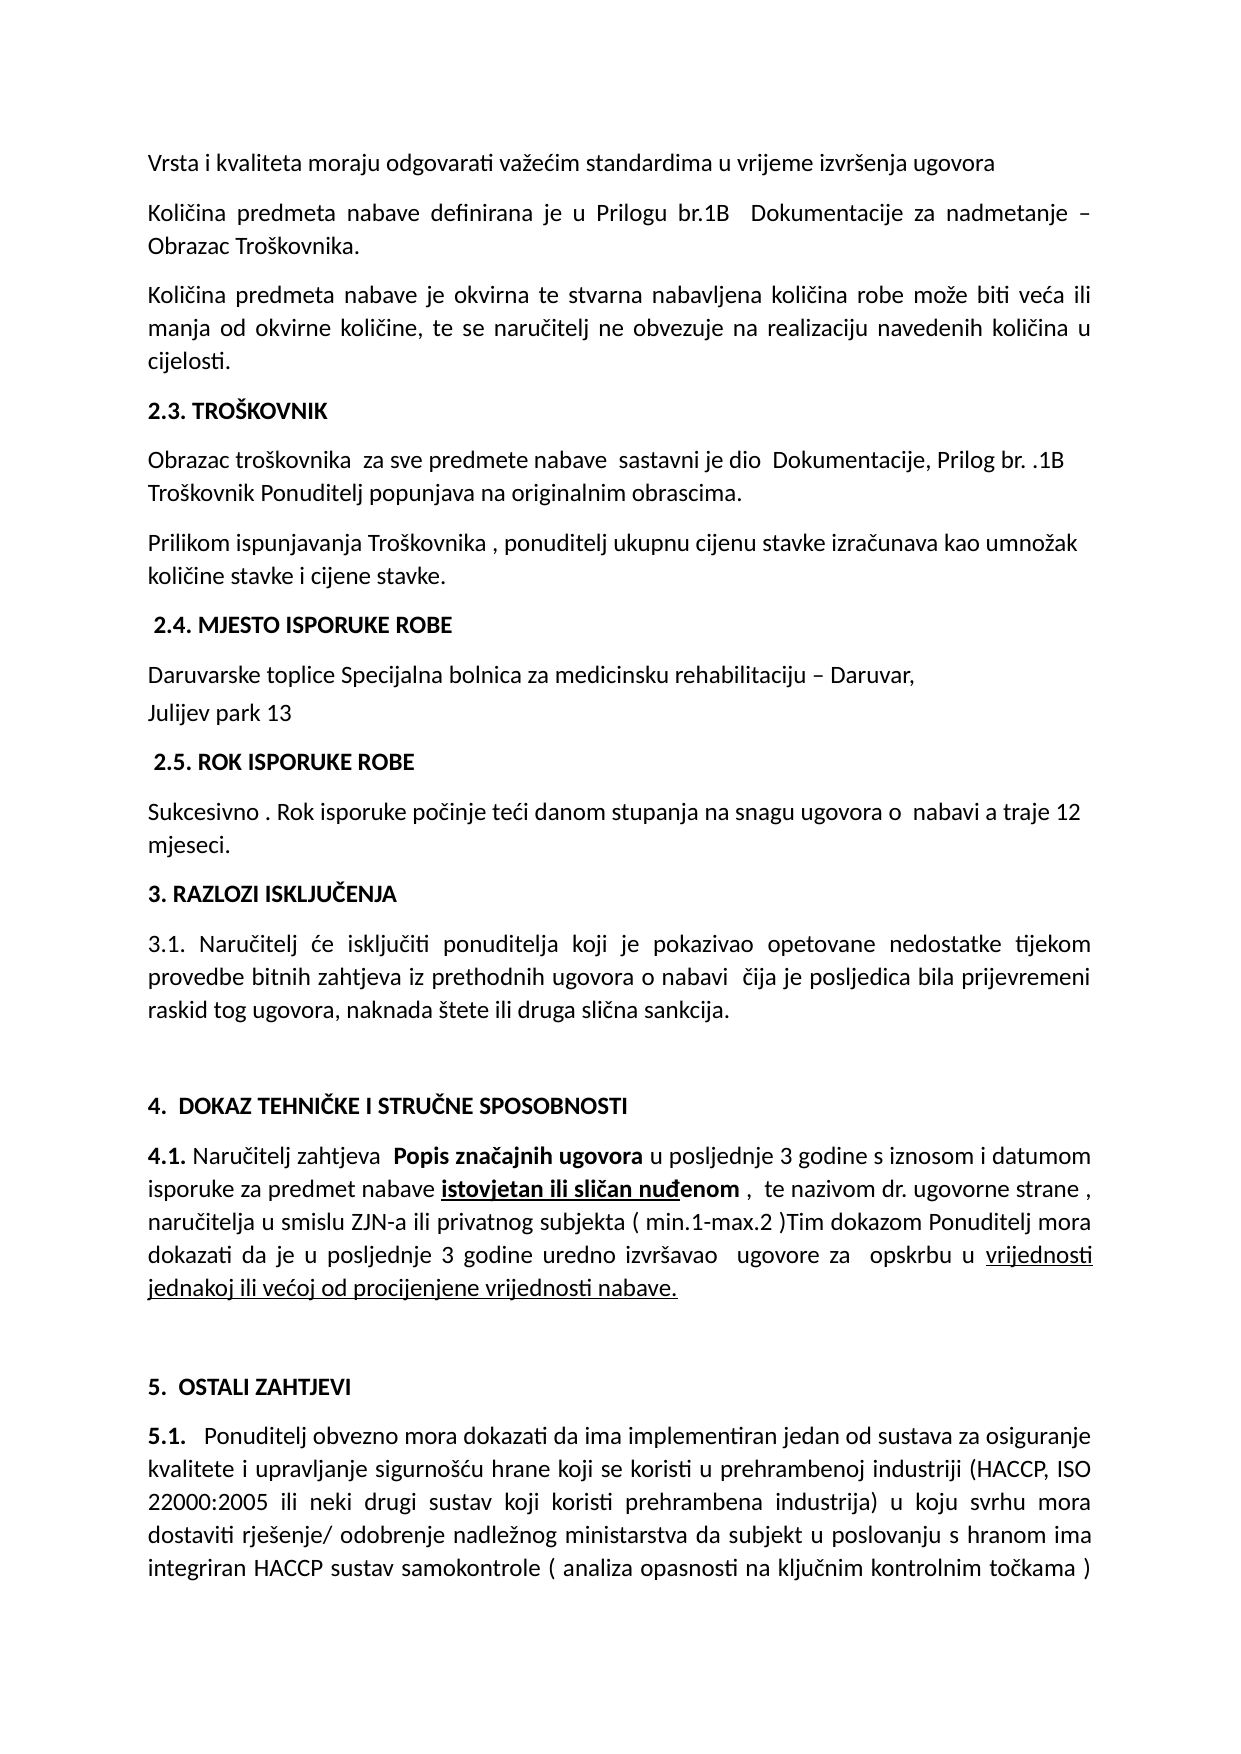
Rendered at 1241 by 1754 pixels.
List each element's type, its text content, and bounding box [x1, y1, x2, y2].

text 5. OSTALI ZAHTJEVI [148, 1371, 1093, 1401]
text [148, 1421, 1093, 1583]
text Julijev park 13 [148, 697, 1093, 727]
text 2.3. TROŠKOVNIK [148, 395, 1093, 426]
text 4. DOKAZ TEHNIČKE I STRUČNE SPOSOBNOSTI [148, 1091, 1093, 1121]
text 2.5. ROK ISPORUKE ROBE [148, 747, 1093, 777]
text Prilikom ispunjavanja Troškovnika , ponuditelj ukupnu cijenu stavke izračunava kao umnožak količine stavke i cijene stavke. [148, 527, 1093, 591]
text 4.1. Naručitelj zahtjeva Popis značajnih ugovora u posljednje 3 godine s iznosom i datumom isporuke za predmet nabave istovjetan ili sličan nuđenom , te nazivom dr. ugovorne strane , naručitelja u smislu ZJN-a ili privatnog subjekta ( min.1-max.2 )Tim dokazom Ponuditelj mora dokazati da je u posljednje 3 godine uredno izvršavao ugovore za opskrbu u vrijednosti jednakoj ili većoj od procijenjene vrijednosti nabave. [148, 1140, 1093, 1302]
text Sukcesivno . Rok isporuke počinje teći danom stupanja na snagu ugovora o nabavi a traje 12 mjeseci. [148, 796, 1093, 859]
text Obrazac troškovnika za sve predmete nabave sastavni je dio Dokumentacije, Prilog br. .1B Troškovnik Ponuditelj popunjava na originalnim obrascima. [148, 445, 1093, 508]
text 3. RAZLOZI ISKLJUČENJA [148, 879, 1093, 909]
text Količina predmeta nabave je okvirna te stvarna nabavljena količina robe može biti veća ili manja od okvirne količine, te se naručitelj ne obvezuje na realizaciju navedenih količina u cijelosti. [148, 280, 1093, 376]
text Daruvarske toplice Specijalna bolnica za medicinsku rehabilitaciju – Daruvar, [148, 659, 1093, 690]
text Vrsta i kvaliteta moraju odgovarati važećim standardima u vrijeme izvršenja ugovora [148, 148, 1093, 178]
text Količina predmeta nabave definirana je u Prilogu br.1B Dokumentacije za nadmetanje – Obrazac Troškovnika. [148, 197, 1093, 261]
text 2.4. MJESTO ISPORUKE ROBE [148, 610, 1093, 640]
text 3.1. Naručitelj će isključiti ponuditelja koji je pokazivao opetovane nedostatke tijekom provedbe bitnih zahtjeva iz prethodnih ugovora o nabavi čija je posljedica bila prijevremeni raskid tog ugovora, naknada štete ili druga slična sankcija. [148, 928, 1093, 1024]
